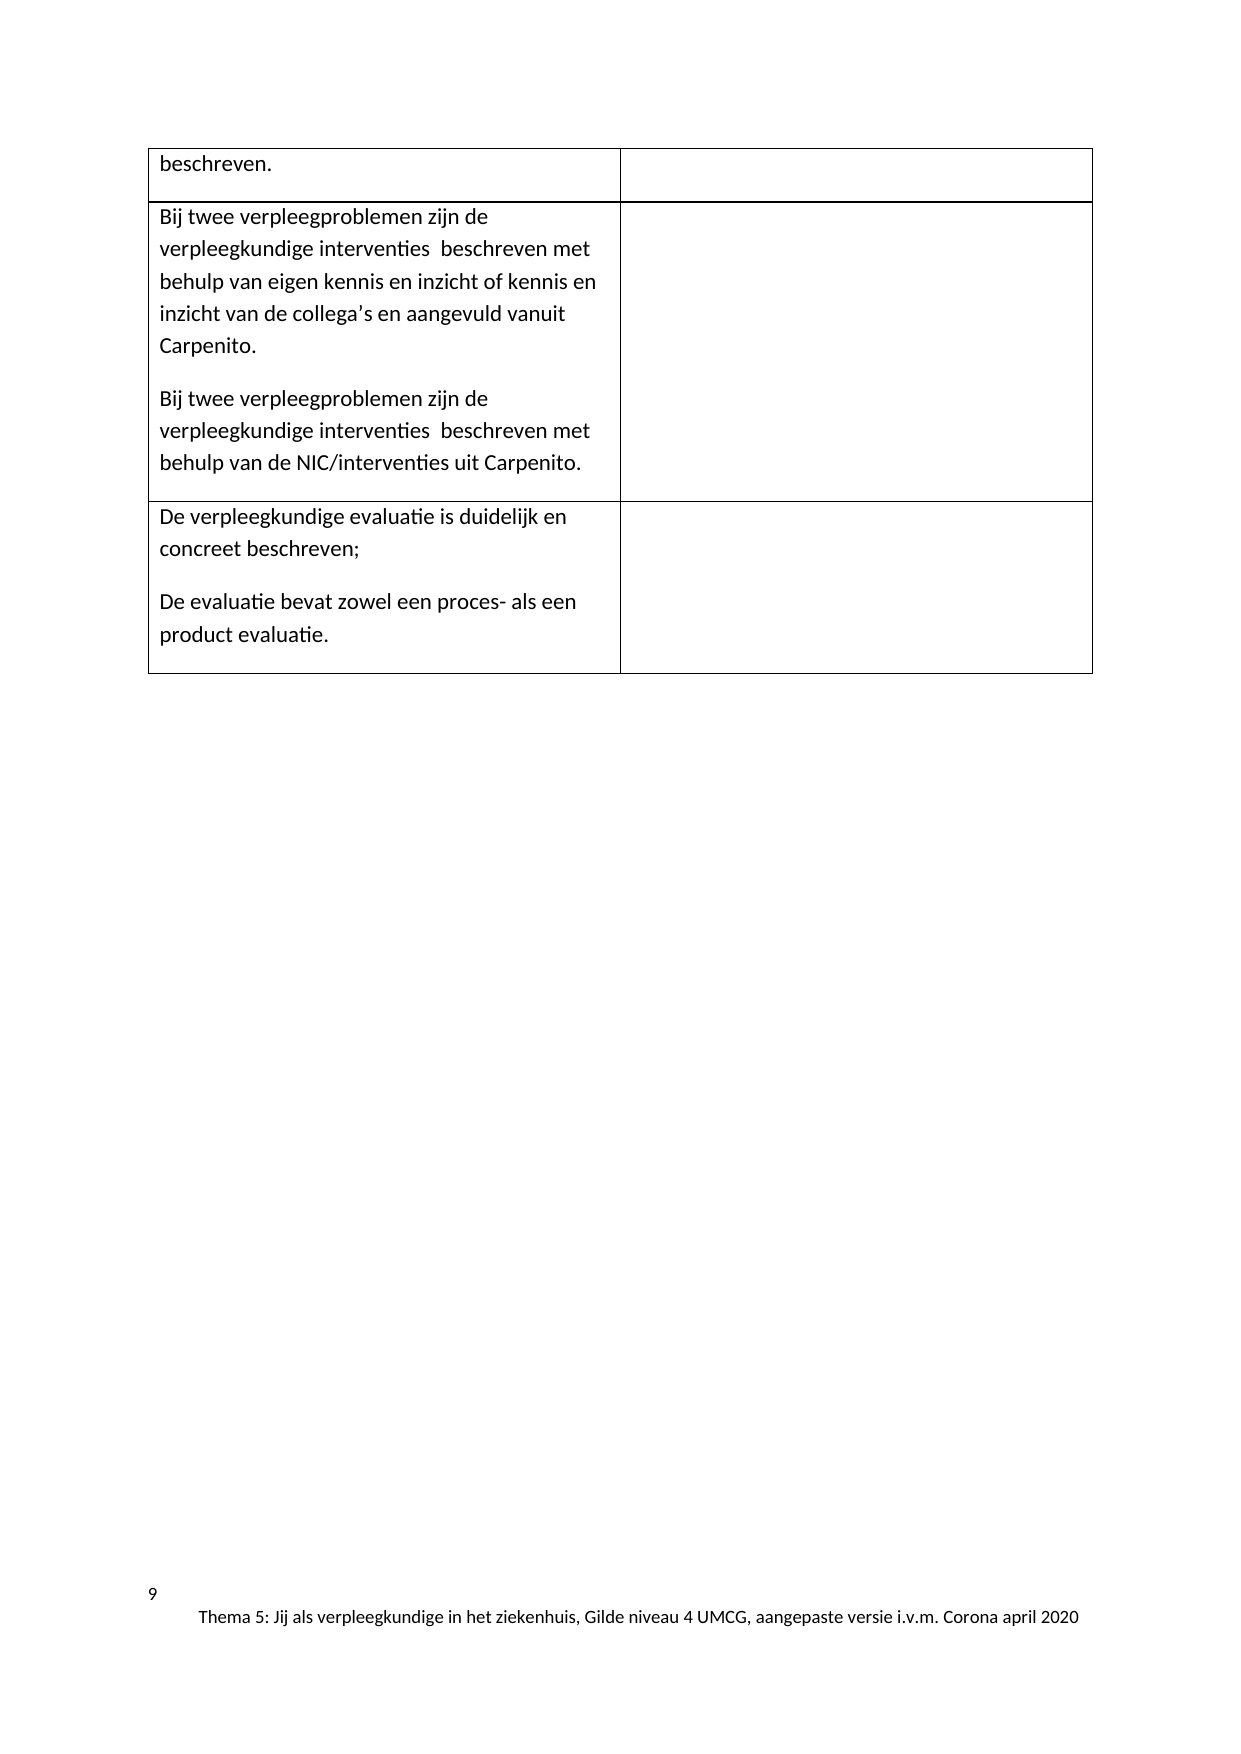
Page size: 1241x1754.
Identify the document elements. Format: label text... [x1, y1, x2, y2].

table_cell De verpleegkundige evaluatie is duidelijk en concreet beschreven; De evaluatie bevat zowel een proces- als een product evaluatie. [149, 502, 620, 672]
table_cell [621, 203, 1092, 501]
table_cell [149, 149, 620, 201]
table_cell Bij twee verpleegproblemen zijn de verpleegkundige interventies beschreven met behulp van eigen kennis en inzicht of kennis en inzicht van de collega’s en aangevuld vanuit Carpenito. Bij twee verpleegproblemen zijn de verpleegkundige interventies beschreven met behulp van de NIC/interventies uit Carpenito. [149, 203, 620, 501]
table_cell [621, 502, 1092, 672]
table_cell [621, 149, 1092, 201]
